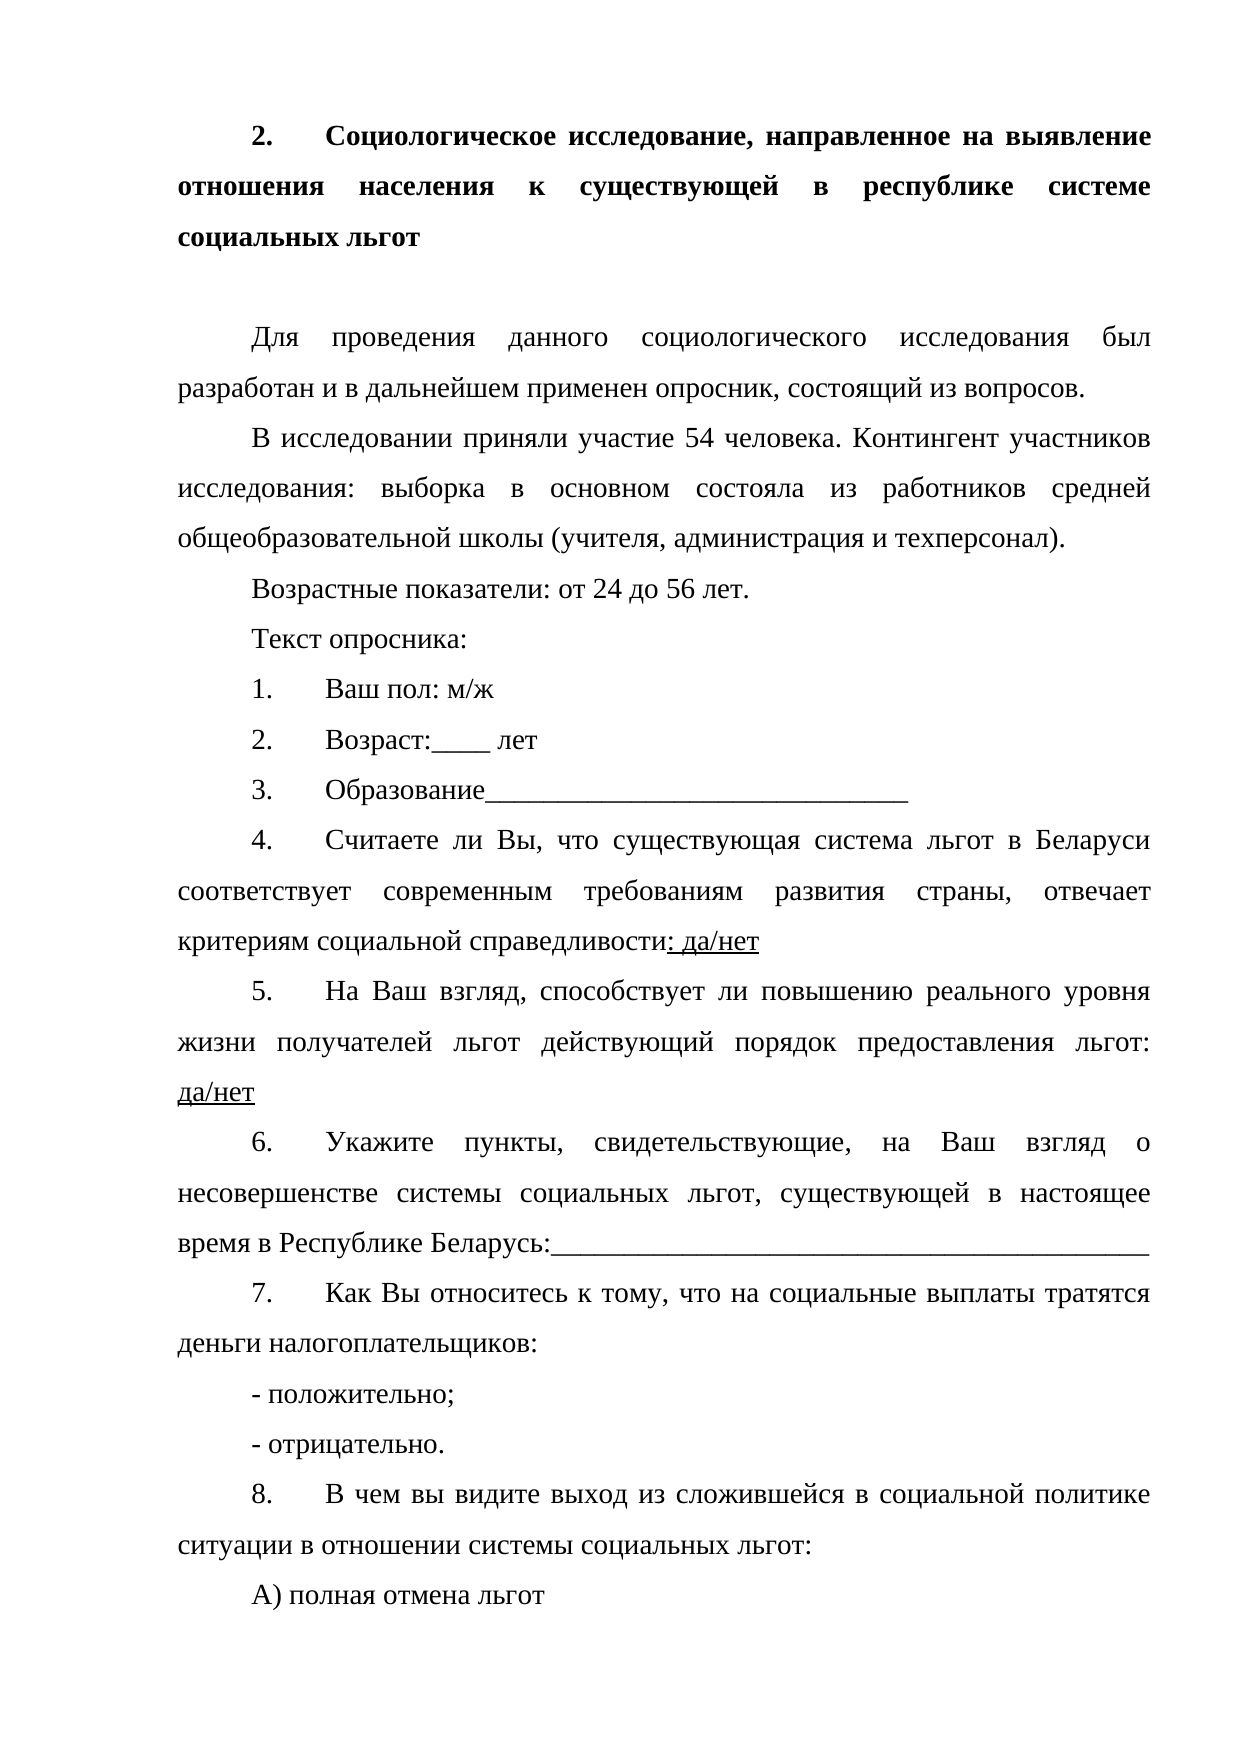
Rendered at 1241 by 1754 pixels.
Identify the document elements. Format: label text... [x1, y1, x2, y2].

list Образование_____________________________ [177, 772, 1152, 806]
text В исследовании приняли участие 54 человека. Контингент участников исследования: выборка в основном состояла из работников средней общеобразовательной школы (учителя, администрация и техперсонал). [177, 420, 1152, 554]
list Считаете ли Вы, что существующая система льгот в Беларуси соответствует современным требованиям развития страны, отвечает критериям социальной справедливости: да/нет [177, 822, 1152, 957]
list Возраст:____ лет [177, 722, 1152, 755]
text Текст опросника: [177, 621, 1152, 655]
list Укажите пункты, свидетельствующие, на Ваш взгляд о несовершенстве системы социальных льгот, существующей в настоящее время в Республике Беларусь:_________________________________________ [177, 1124, 1152, 1258]
list Социологическое исследование, направленное на выявление отношения населения к существующей в республике системе социальных льгот [177, 118, 1152, 252]
list На Ваш взгляд, способствует ли повышению реального уровня жизни получателей льгот действующий порядок предоставления льгот: да/нет [177, 973, 1152, 1108]
list Ваш пол: м/ж [177, 672, 1152, 705]
text - отрицательно. [177, 1426, 1152, 1460]
text Возрастные показатели: от 24 до 56 лет. [177, 571, 1152, 604]
text - положительно; [177, 1376, 1152, 1409]
text Для проведения данного социологического исследования был разработан и в дальнейшем применен опросник, состоящий из вопросов. [177, 319, 1152, 403]
text А) полная отмена льгот [177, 1577, 1152, 1611]
list Как Вы относитесь к тому, что на социальные выплаты тратятся деньги налогоплательщиков: [177, 1275, 1152, 1359]
list В чем вы видите выход из сложившейся в социальной политике ситуации в отношении системы социальных льгот: [177, 1477, 1152, 1560]
